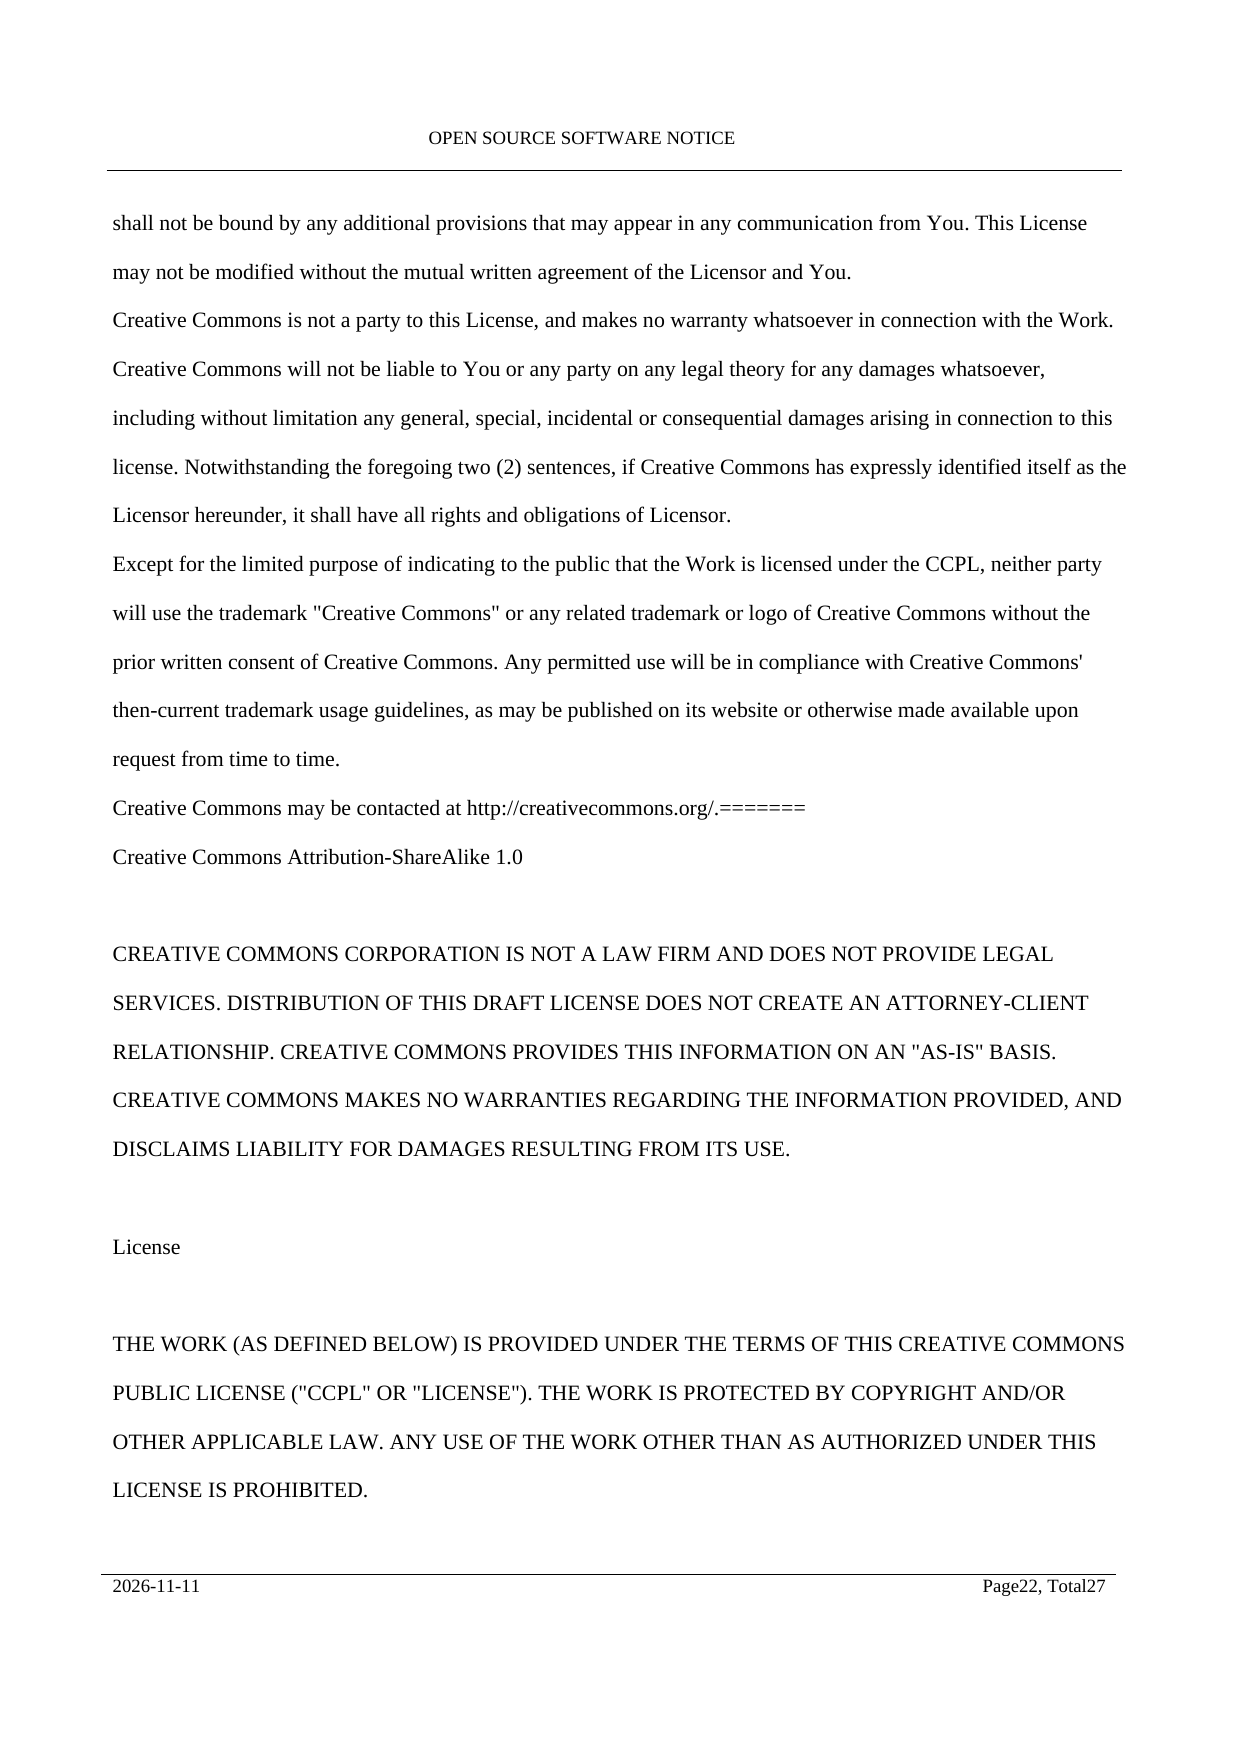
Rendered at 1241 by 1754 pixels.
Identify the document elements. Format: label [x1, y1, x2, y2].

text [112, 206, 1128, 1506]
